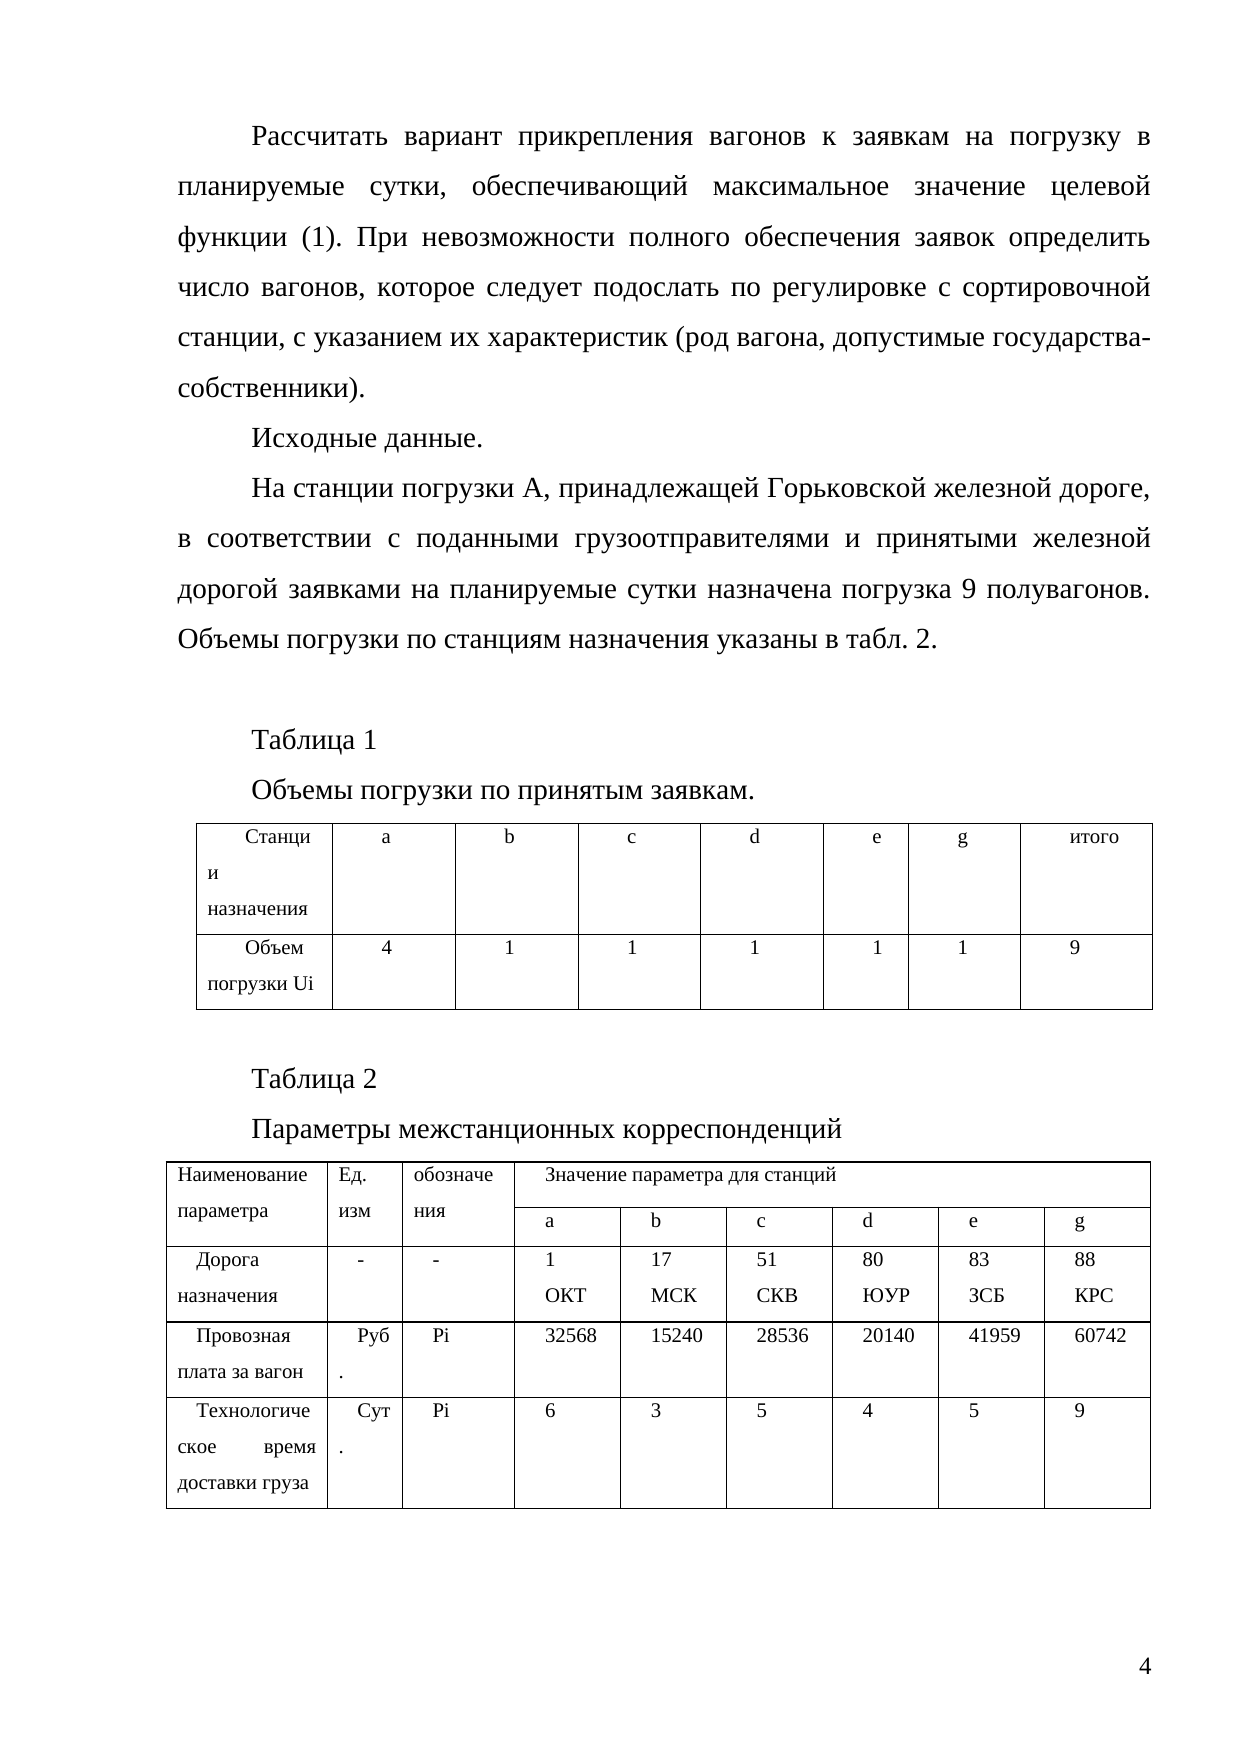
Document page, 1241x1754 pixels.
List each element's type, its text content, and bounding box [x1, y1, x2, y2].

table_cell 60742 [1045, 1323, 1150, 1397]
table_cell 4 [833, 1398, 938, 1508]
table_cell 6 [515, 1398, 620, 1508]
table_cell e [939, 1208, 1044, 1246]
table_cell 5 [727, 1398, 832, 1508]
table_cell 9 [1045, 1398, 1150, 1508]
table_cell 1 [456, 935, 578, 1009]
table_cell - [403, 1247, 514, 1321]
table_cell 1 [824, 935, 908, 1009]
table_cell 32568 [515, 1323, 620, 1397]
text Таблица 2 [177, 1061, 1152, 1094]
table_cell 4 [333, 935, 455, 1009]
table_header e [824, 824, 908, 934]
table_header итого [1021, 824, 1152, 934]
table_cell 5 [939, 1398, 1044, 1508]
table_cell 80 ЮУР [833, 1247, 938, 1321]
table_cell 83 ЗСБ [939, 1247, 1044, 1321]
table_cell Руб. [328, 1323, 402, 1397]
table_cell 17 МСК [621, 1247, 726, 1321]
table_cell Технологическое время доставки груза [167, 1398, 327, 1508]
table_cell Провозная плата за вагон [167, 1323, 327, 1397]
table_cell 41959 [939, 1323, 1044, 1397]
table_cell 1 ОКТ [515, 1247, 620, 1321]
table_cell a [515, 1208, 620, 1246]
table_cell g [1045, 1208, 1150, 1246]
text Параметры межстанционных корреспонденций [177, 1111, 1152, 1144]
table_cell c [727, 1208, 832, 1246]
table_cell 88 КРС [1045, 1247, 1150, 1321]
table_cell 51 СКВ [727, 1247, 832, 1321]
table_cell 1 [701, 935, 823, 1009]
table_header a [333, 824, 455, 934]
table_cell d [833, 1208, 938, 1246]
table_header g [909, 824, 1020, 934]
table_header Значение параметра для станций [515, 1163, 1150, 1207]
table_cell Рi [403, 1398, 514, 1508]
table_header Ед. изм [328, 1163, 402, 1246]
table_header Наименование параметра [167, 1163, 327, 1246]
table_cell 28536 [727, 1323, 832, 1397]
table_cell Рi [403, 1323, 514, 1397]
table_header d [701, 824, 823, 934]
table_header b [456, 824, 578, 934]
table_header c [579, 824, 700, 934]
table_cell 1 [579, 935, 700, 1009]
text Объемы погрузки по принятым заявкам. [177, 772, 1152, 806]
table_cell 15240 [621, 1323, 726, 1397]
text Исходные данные. [177, 420, 1152, 453]
table_cell Дорога назначения [167, 1247, 327, 1321]
text Таблица 1 [177, 722, 1152, 755]
table_cell 9 [1021, 935, 1152, 1009]
table_cell - [328, 1247, 402, 1321]
table_header обозначения [403, 1163, 514, 1246]
text Рассчитать вариант прикрепления вагонов к заявкам на погрузку в планируемые сутки, обеспечивающий максимальное значение целевой функции (1). При невозможности полного обеспечения заявок определить число вагонов, которое следует подослать по регулировке с сортировочной станции, с указанием их характеристик (род вагона, допустимые государства-собственники). [177, 118, 1152, 403]
table_cell Сут. [328, 1398, 402, 1508]
text На станции погрузки А, принадлежащей Горьковской железной дороге, в соответствии с поданными грузоотправителями и принятыми железной дорогой заявками на планируемые сутки назначена погрузка 9 полувагонов. Объемы погрузки по станциям назначения указаны в табл. 2. [177, 470, 1152, 655]
table_cell b [621, 1208, 726, 1246]
table_cell 20140 [833, 1323, 938, 1397]
table_cell 1 [909, 935, 1020, 1009]
table_header Станции назначения [197, 824, 332, 934]
table_cell 3 [621, 1398, 726, 1508]
table_cell Объем погрузки Ui [197, 935, 332, 1009]
